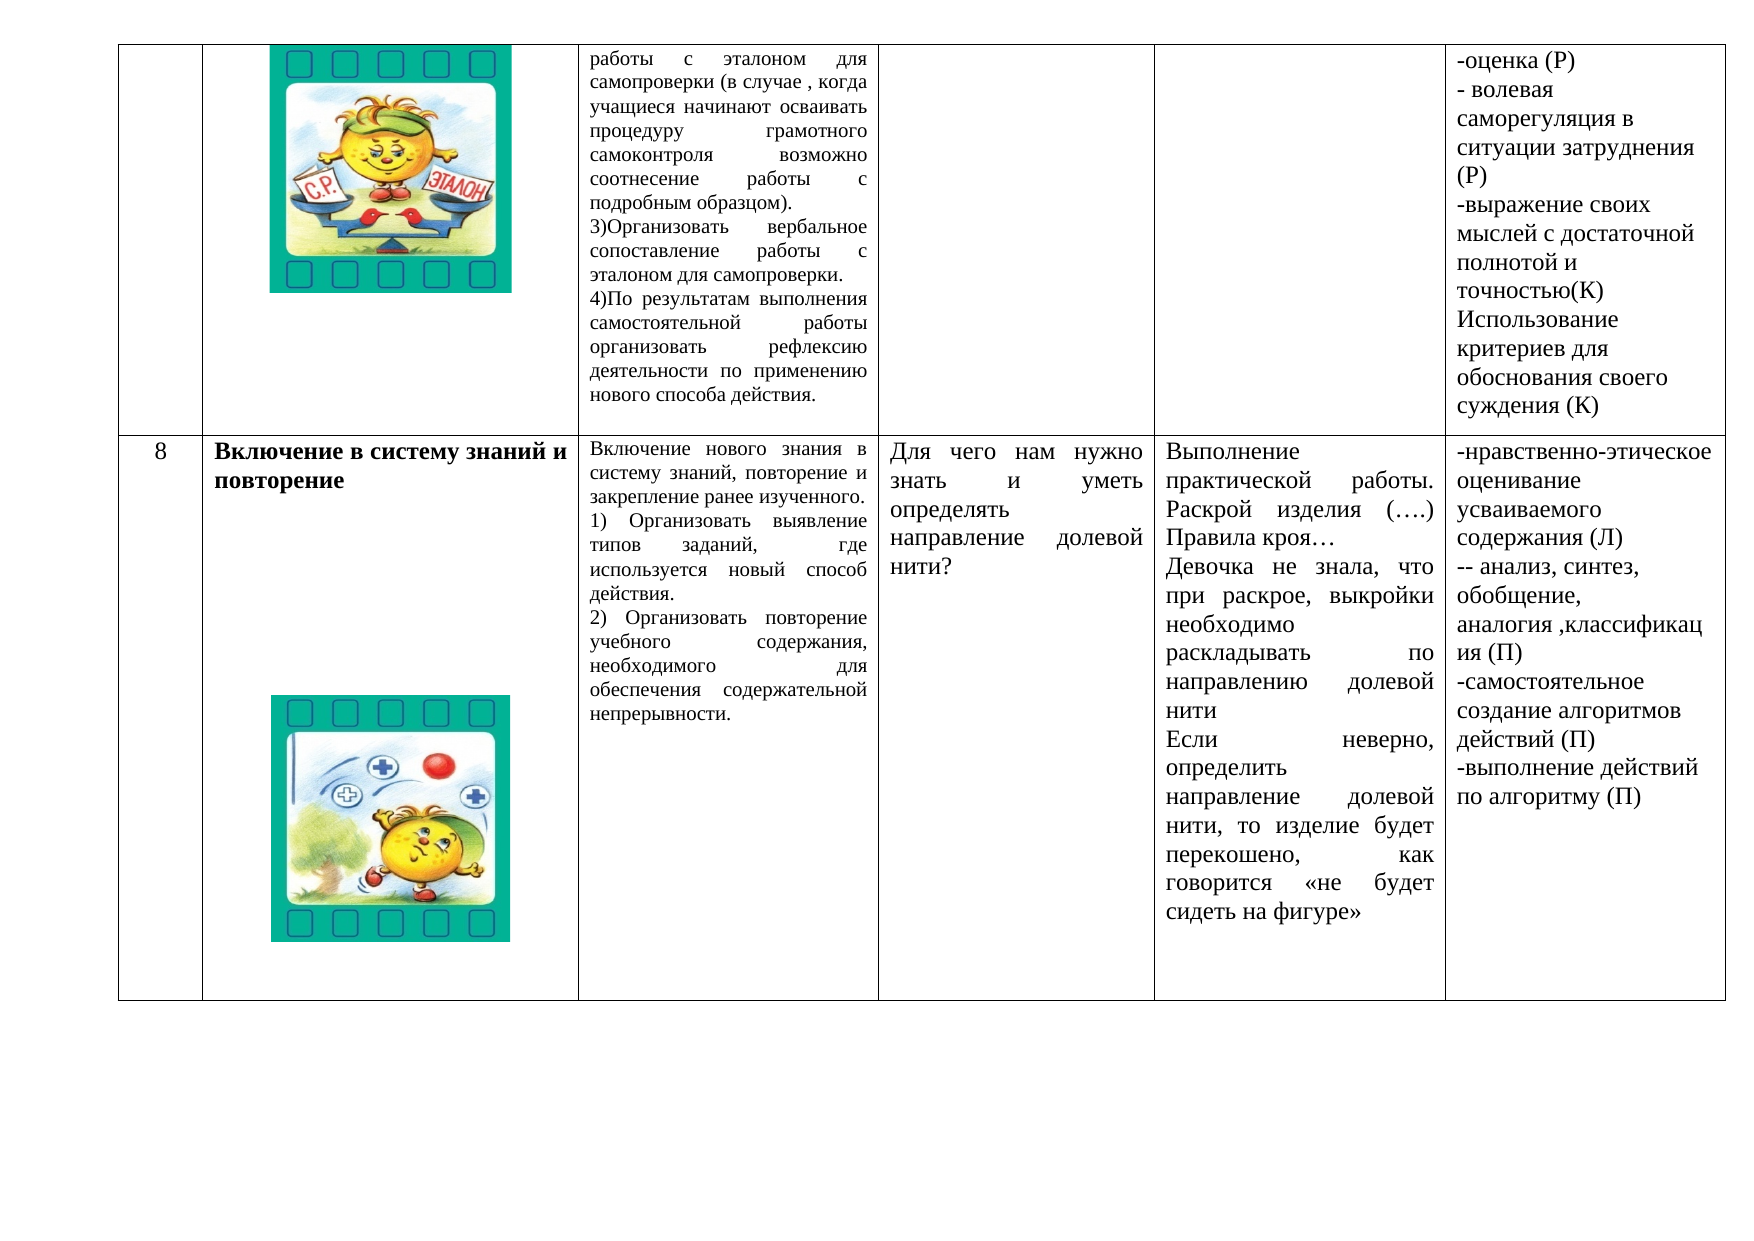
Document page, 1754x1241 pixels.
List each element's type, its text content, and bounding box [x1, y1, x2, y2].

table_cell Выполнение практической работы. Раскрой изделия (….) Правила кроя… Девочка не знала, что при раскрое, выкройки необходимо раскладывать по направлению долевой нити Если неверно, определить направление долевой нити, то изделие будет перекошено, как говорится «не будет сидеть на фигуре» [1155, 436, 1445, 999]
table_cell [579, 45, 878, 435]
table_cell 7 [119, 45, 202, 435]
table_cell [1155, 45, 1445, 435]
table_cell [203, 45, 578, 435]
table_cell -нравственно-этическое оценивание усваиваемого содержания (Л) -- анализ, синтез, обобщение, аналогия ,классификация (П) -самостоятельное создание алгоритмов действий (П) -выполнение действий по алгоритму (П) [1446, 436, 1725, 999]
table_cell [879, 45, 1154, 435]
picture [269, 45, 512, 293]
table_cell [1446, 45, 1725, 435]
table_cell Для чего нам нужно знать и уметь определять направление долевой нити? [879, 436, 1154, 999]
table_cell Включение в систему знаний и повторение [203, 436, 578, 999]
table_cell 8 [119, 436, 202, 999]
table_cell Включение нового знания в систему знаний, повторение и закрепление ранее изученного. 1) Организовать выявление типов заданий, где используется новый способ действия. 2) Организовать повторение учебного содержания, необходимого для обеспечения содержательной непрерывности. [579, 436, 878, 999]
picture [271, 695, 511, 942]
